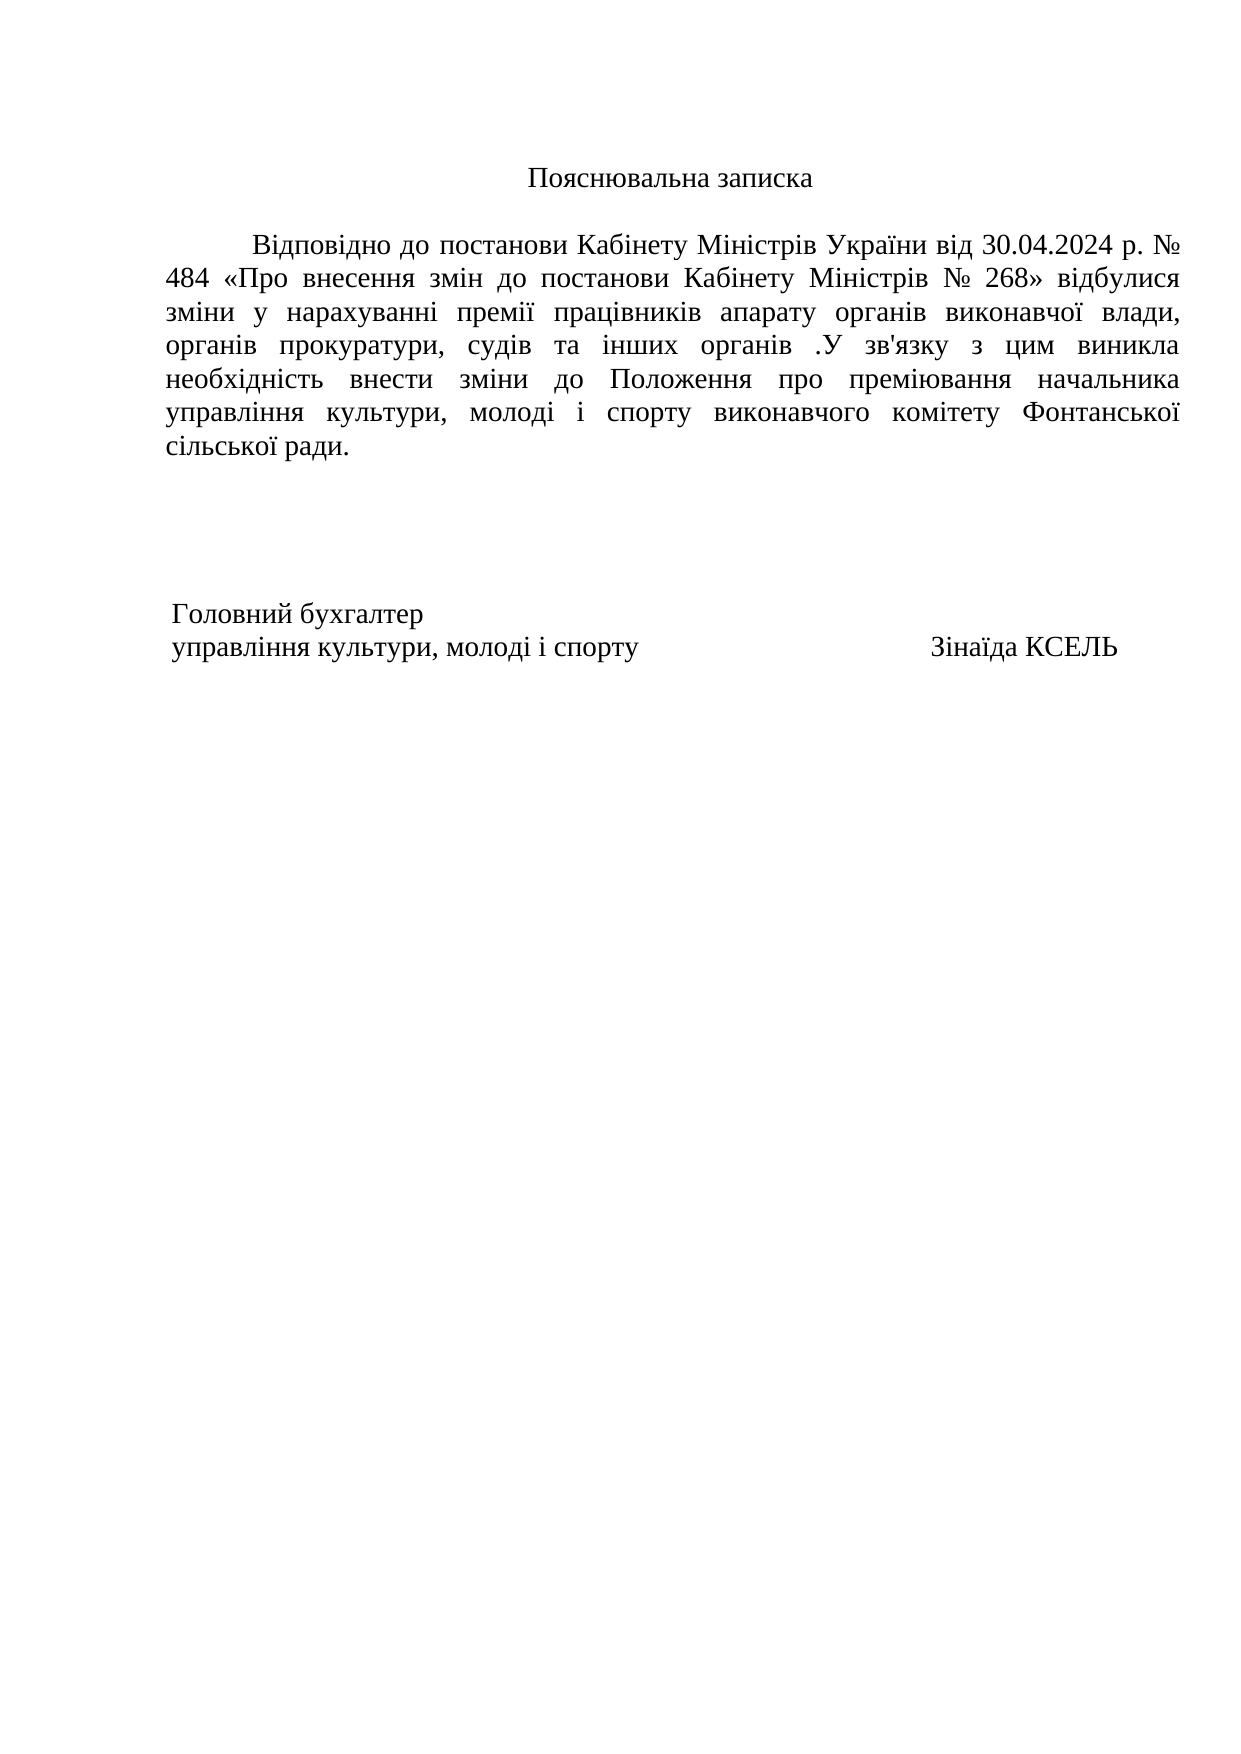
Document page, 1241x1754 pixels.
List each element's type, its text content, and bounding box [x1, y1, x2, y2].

text Відповідно до постанови Кабінету Міністрів України від 30.04.2024 р. № 484 «Про внесення змін до постанови Кабінету Міністрів № 268» відбулися зміни у нарахуванні премії працівників апарату органів виконавчої влади, органів прокуратури, судів та інших органів .У зв'язку з цим виникла необхідність внести зміни до Положення про преміювання начальника управління культури, молоді і спорту виконавчого комітету Фонтанської сільської ради. [165, 294, 1181, 462]
text управління культури, молоді і спорту Зінаїда КСЕЛЬ [165, 629, 1181, 663]
text Головний бухгалтер [165, 596, 1181, 629]
text Пояснювальна записка [159, 160, 1181, 193]
